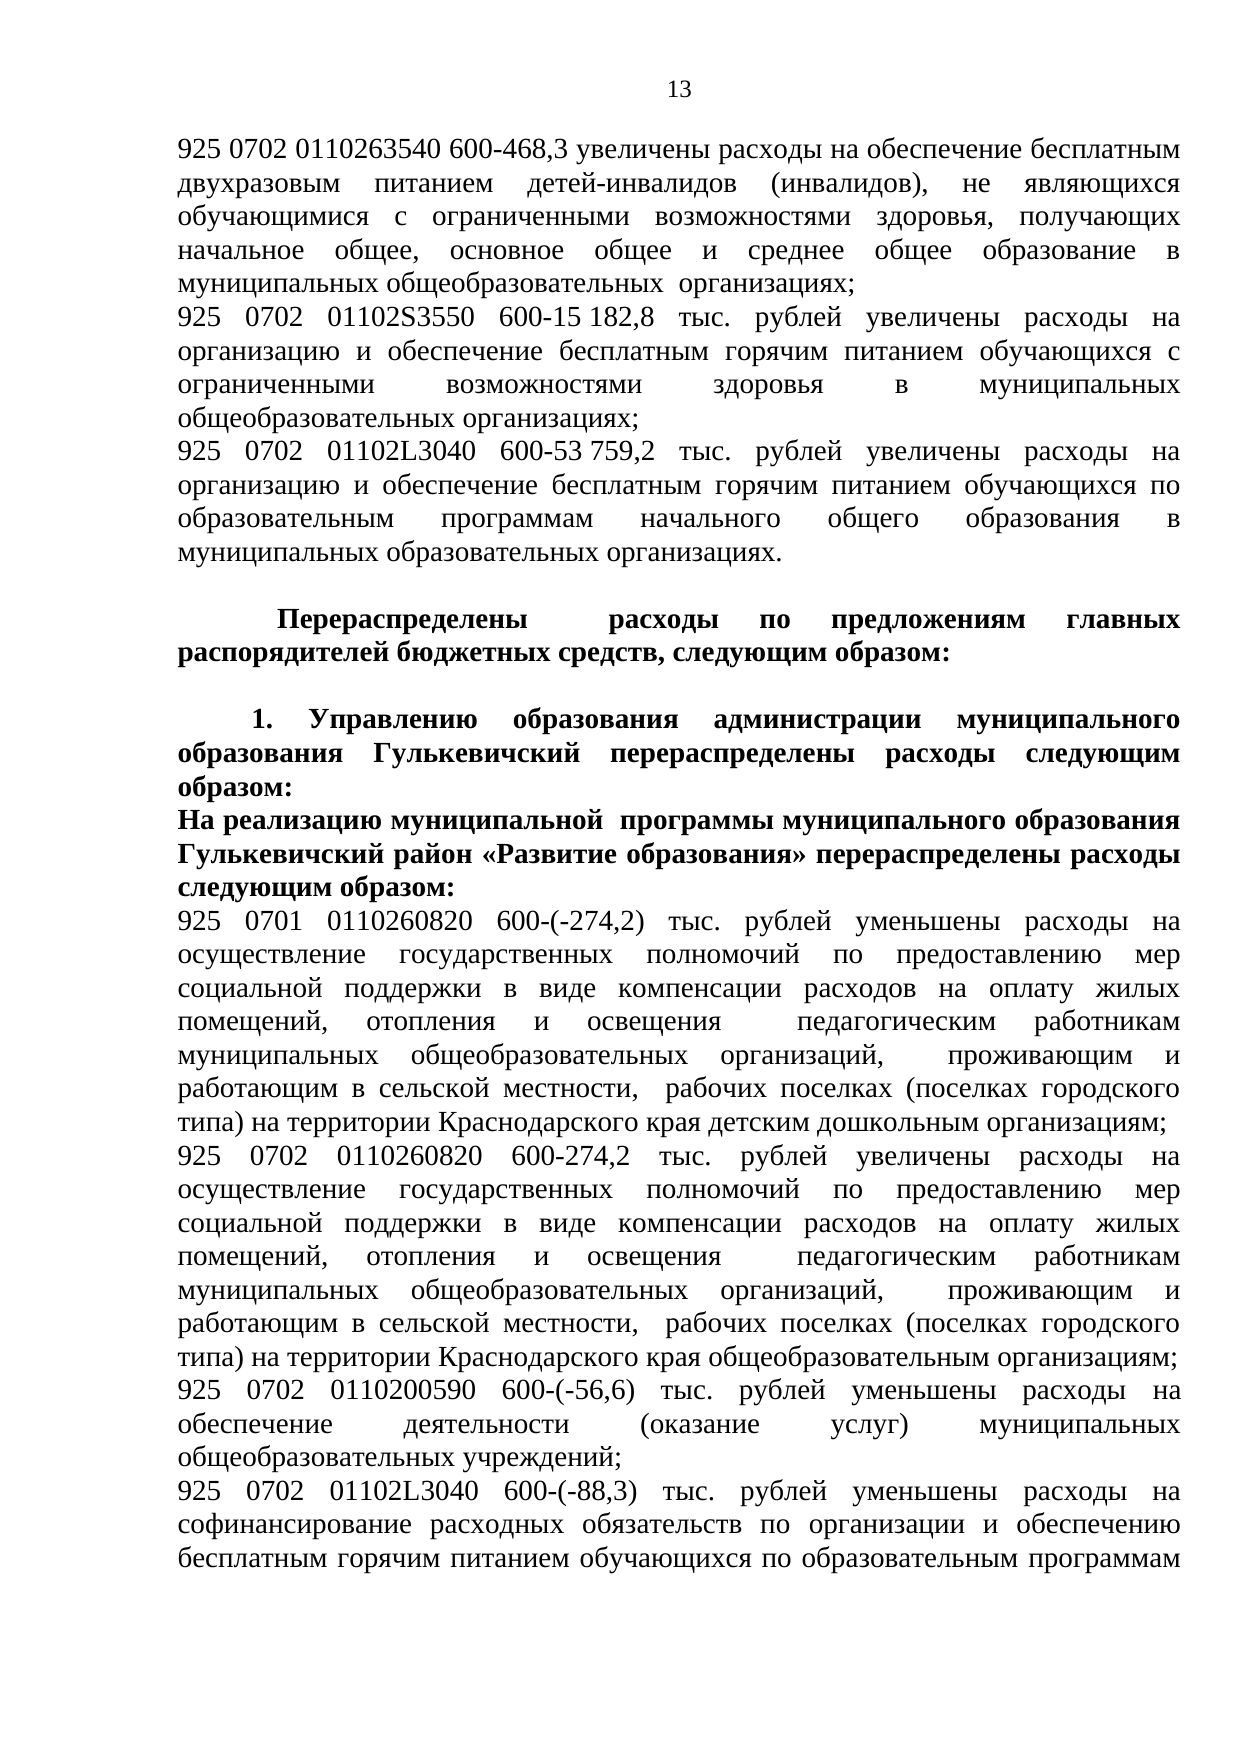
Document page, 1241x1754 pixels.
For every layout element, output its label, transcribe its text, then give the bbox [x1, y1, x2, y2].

text 925 0702 0110263540 600-468,3 увеличены расходы на обеспечение бесплатным двухразовым питанием детей-инвалидов (инвалидов), не являющихся обучающимися с ограниченными возможностями здоровья, получающих начальное общее, основное общее и среднее общее образование в муниципальных общеобразовательных организациях; [177, 131, 1181, 299]
text 925 0701 0110260820 600-(-274,2) тыс. рублей уменьшены расходы на осуществление государственных полномочий по предоставлению мер социальной поддержки в виде компенсации расходов на оплату жилых помещений, отопления и освещения педагогическим работникам муниципальных общеобразовательных организаций, проживающим и работающим в сельской местности, рабочих поселках (поселках городского типа) на территории Краснодарского края детским дошкольным организациям; [177, 903, 1181, 1138]
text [177, 1473, 1181, 1574]
text Перераспределены расходы по предложениям главных распорядителей бюджетных средств, следующим образом: [177, 601, 1181, 668]
text 1. Управлению образования администрации муниципального образования Гулькевичский перераспределены расходы следующим образом: [177, 702, 1181, 802]
text 925 0702 01102L3040 600-53 759,2 тыс. рублей увеличены расходы на организацию и обеспечение бесплатным горячим питанием обучающихся по образовательным программам начального общего образования в муниципальных образовательных организациях. [177, 433, 1181, 567]
text На реализацию муниципальной программы муниципального образования Гулькевичский район «Развитие образования» перераспределены расходы следующим образом: [177, 802, 1181, 903]
text 925 0702 0110200590 600-(-56,6) тыс. рублей уменьшены расходы на обеспечение деятельности (оказание услуг) муниципальных общеобразовательных учреждений; [177, 1372, 1181, 1473]
text 925 0702 01102S3550 600-15 182,8 тыс. рублей увеличены расходы на организацию и обеспечение бесплатным горячим питанием обучающихся с ограниченными возможностями здоровья в муниципальных общеобразовательных организациях; [177, 299, 1181, 433]
text 925 0702 0110260820 600-274,2 тыс. рублей увеличены расходы на осуществление государственных полномочий по предоставлению мер социальной поддержки в виде компенсации расходов на оплату жилых помещений, отопления и освещения педагогическим работникам муниципальных общеобразовательных организаций, проживающим и работающим в сельской местности, рабочих поселках (поселках городского типа) на территории Краснодарского края общеобразовательным организациям; [177, 1138, 1181, 1372]
